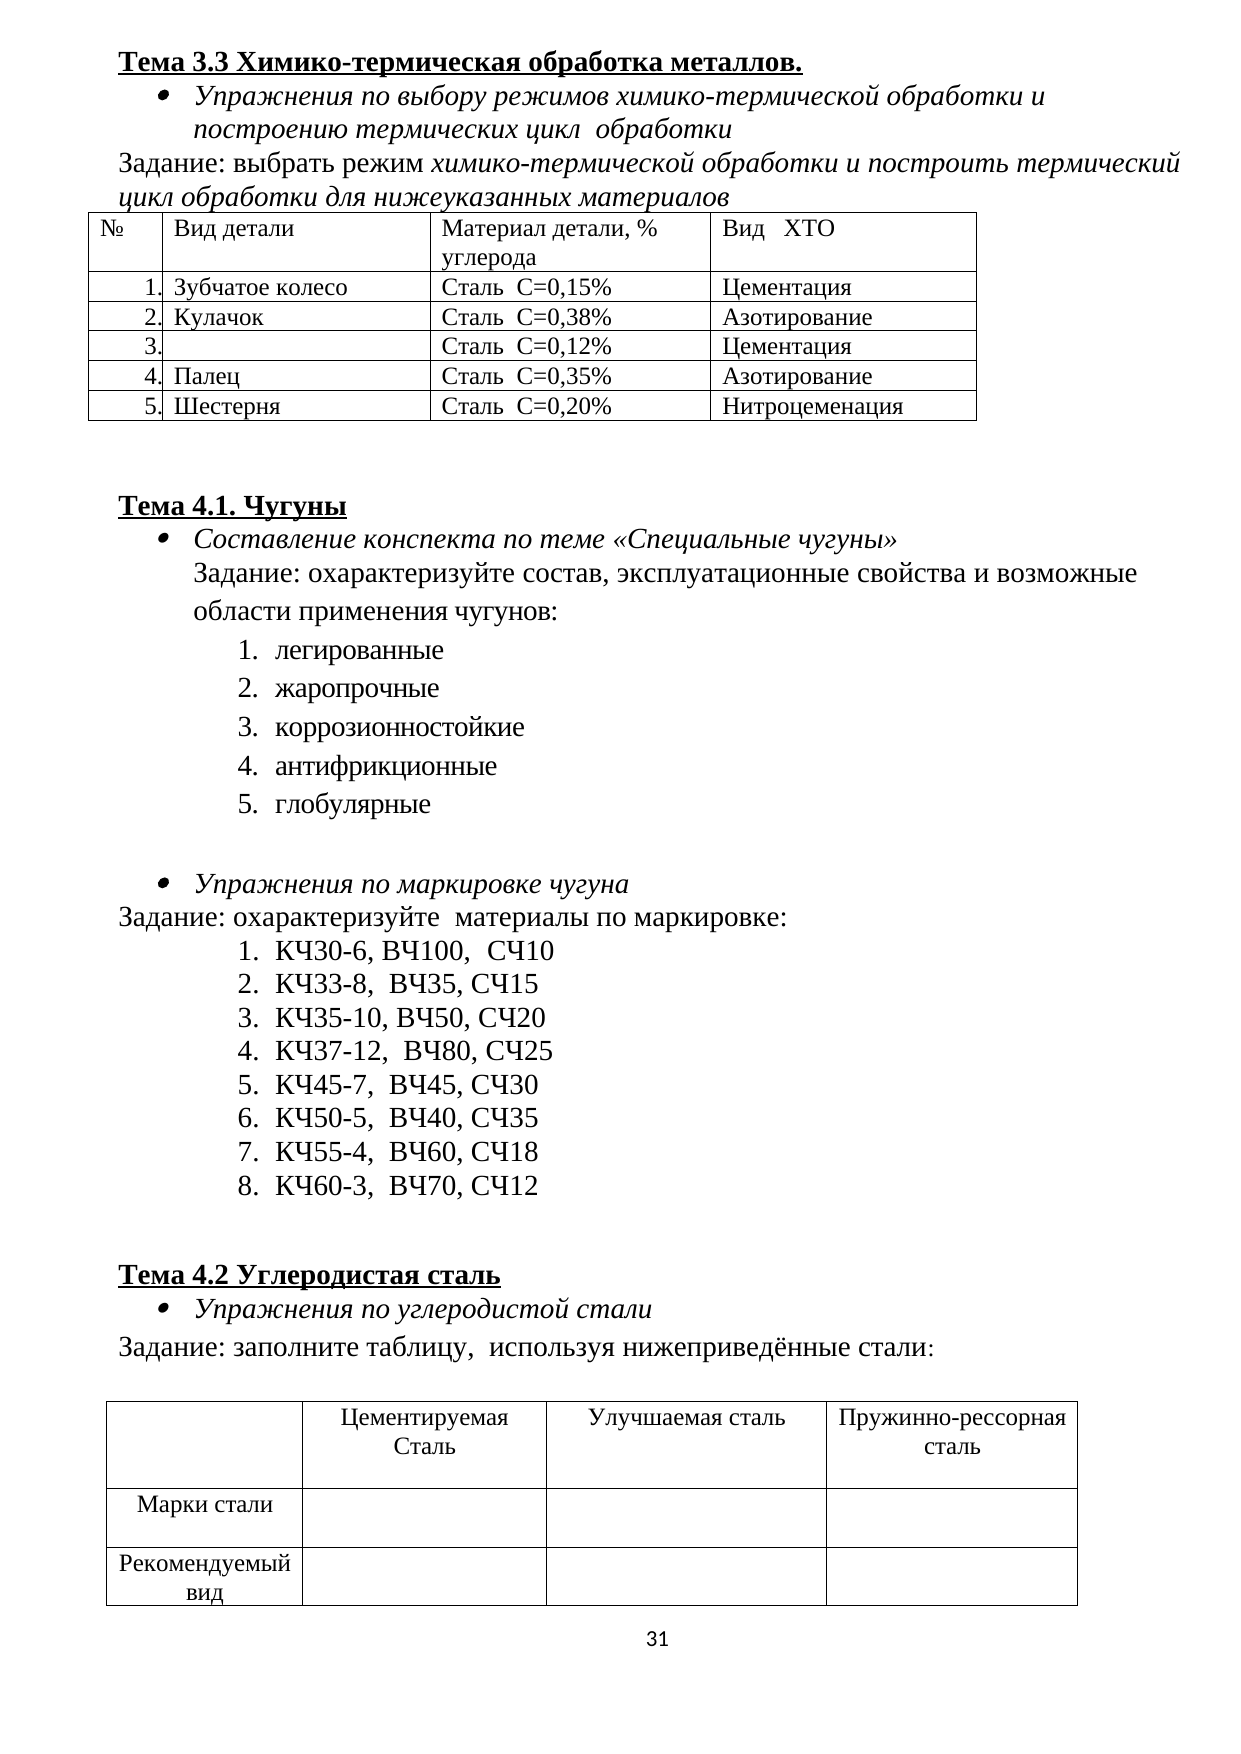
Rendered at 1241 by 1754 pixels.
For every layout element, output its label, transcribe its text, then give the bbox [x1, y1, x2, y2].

table_header Вид ХТО [711, 213, 976, 271]
table_cell [163, 331, 430, 360]
list Упражнения по маркировке чугуна [156, 866, 1196, 899]
table_cell [547, 1489, 826, 1547]
table_header Цементируемая Сталь [303, 1402, 546, 1488]
table_header [107, 1402, 302, 1488]
text Задание: выбрать режим химико-термической обработки и построить термический цикл обработки для нижеуказанных материалов [118, 145, 1196, 212]
table_cell [89, 361, 162, 390]
list КЧ60-3, ВЧ70, СЧ12 [237, 1168, 1196, 1201]
list КЧ55-4, ВЧ60, СЧ18 [237, 1134, 1196, 1168]
list глобулярные [237, 786, 1196, 820]
list КЧ50-5, ВЧ40, СЧ35 [237, 1101, 1196, 1134]
list легированные [237, 632, 1196, 666]
table_cell [89, 272, 162, 301]
table_cell Сталь С=0,15% [431, 272, 710, 301]
list КЧ45-7, ВЧ45, СЧ30 [237, 1067, 1196, 1101]
table_cell [547, 1548, 826, 1605]
list КЧ35-10, ВЧ50, СЧ20 [237, 1000, 1196, 1033]
table_cell [303, 1489, 546, 1547]
table_cell [89, 302, 162, 330]
list Задание: охарактеризуйте состав, эксплуатационные свойства и возможные области применения чугунов: [193, 555, 1196, 627]
text Тема 3.3 Химико-термическая обработка металлов. [118, 44, 1196, 78]
table_cell [827, 1548, 1077, 1605]
table_cell Сталь С=0,20% [431, 391, 710, 420]
list жаропрочные [237, 671, 1196, 704]
table_cell Сталь С=0,35% [431, 361, 710, 390]
table_cell Марки стали [107, 1489, 302, 1547]
table_cell Цементация [711, 272, 976, 301]
table_cell Нитроцеменация [711, 391, 976, 420]
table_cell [107, 1548, 302, 1605]
table_cell [827, 1489, 1077, 1547]
table_header Пружинно-рессорная сталь [827, 1402, 1077, 1488]
text Задание: заполните таблицу, используя нижеприведённые стали: [118, 1329, 1196, 1363]
table_cell Сталь С=0,12% [431, 331, 710, 360]
table_cell Азотирование [711, 302, 976, 330]
table_cell [303, 1548, 546, 1605]
table_cell [89, 391, 162, 420]
text Задание: охарактеризуйте материалы по маркировке: [118, 899, 1196, 933]
list КЧ30-6, ВЧ100, СЧ10 [237, 933, 1196, 966]
table_cell Шестерня [163, 391, 430, 420]
list Упражнения по выбору режимов химико-термической обработки и построению термических цикл обработки [156, 78, 1196, 145]
list Упражнения по углеродистой стали [156, 1291, 1196, 1324]
list антифрикционные [237, 748, 1196, 781]
table_cell [89, 331, 162, 360]
list КЧ33-8, ВЧ35, СЧ15 [237, 966, 1196, 1000]
table_cell Сталь С=0,38% [431, 302, 710, 330]
table_header Материал детали, % углерода [431, 213, 710, 271]
text Тема 4.1. Чугуны [118, 488, 1196, 521]
table_header Вид детали [163, 213, 430, 271]
table_cell Азотирование [711, 361, 976, 390]
table_cell Зубчатое колесо [163, 272, 430, 301]
list Составление конспекта по теме «Специальные чугуны» [156, 521, 1196, 555]
table_cell Цементация [711, 331, 976, 360]
table_header Улучшаемая сталь [547, 1402, 826, 1488]
list КЧ37-12, ВЧ80, СЧ25 [237, 1033, 1196, 1067]
text Тема 4.2 Углеродистая сталь [118, 1257, 1196, 1291]
table_header № [89, 213, 162, 271]
table_cell Палец [163, 361, 430, 390]
list коррозионностойкие [237, 709, 1196, 743]
table_cell Кулачок [163, 302, 430, 330]
